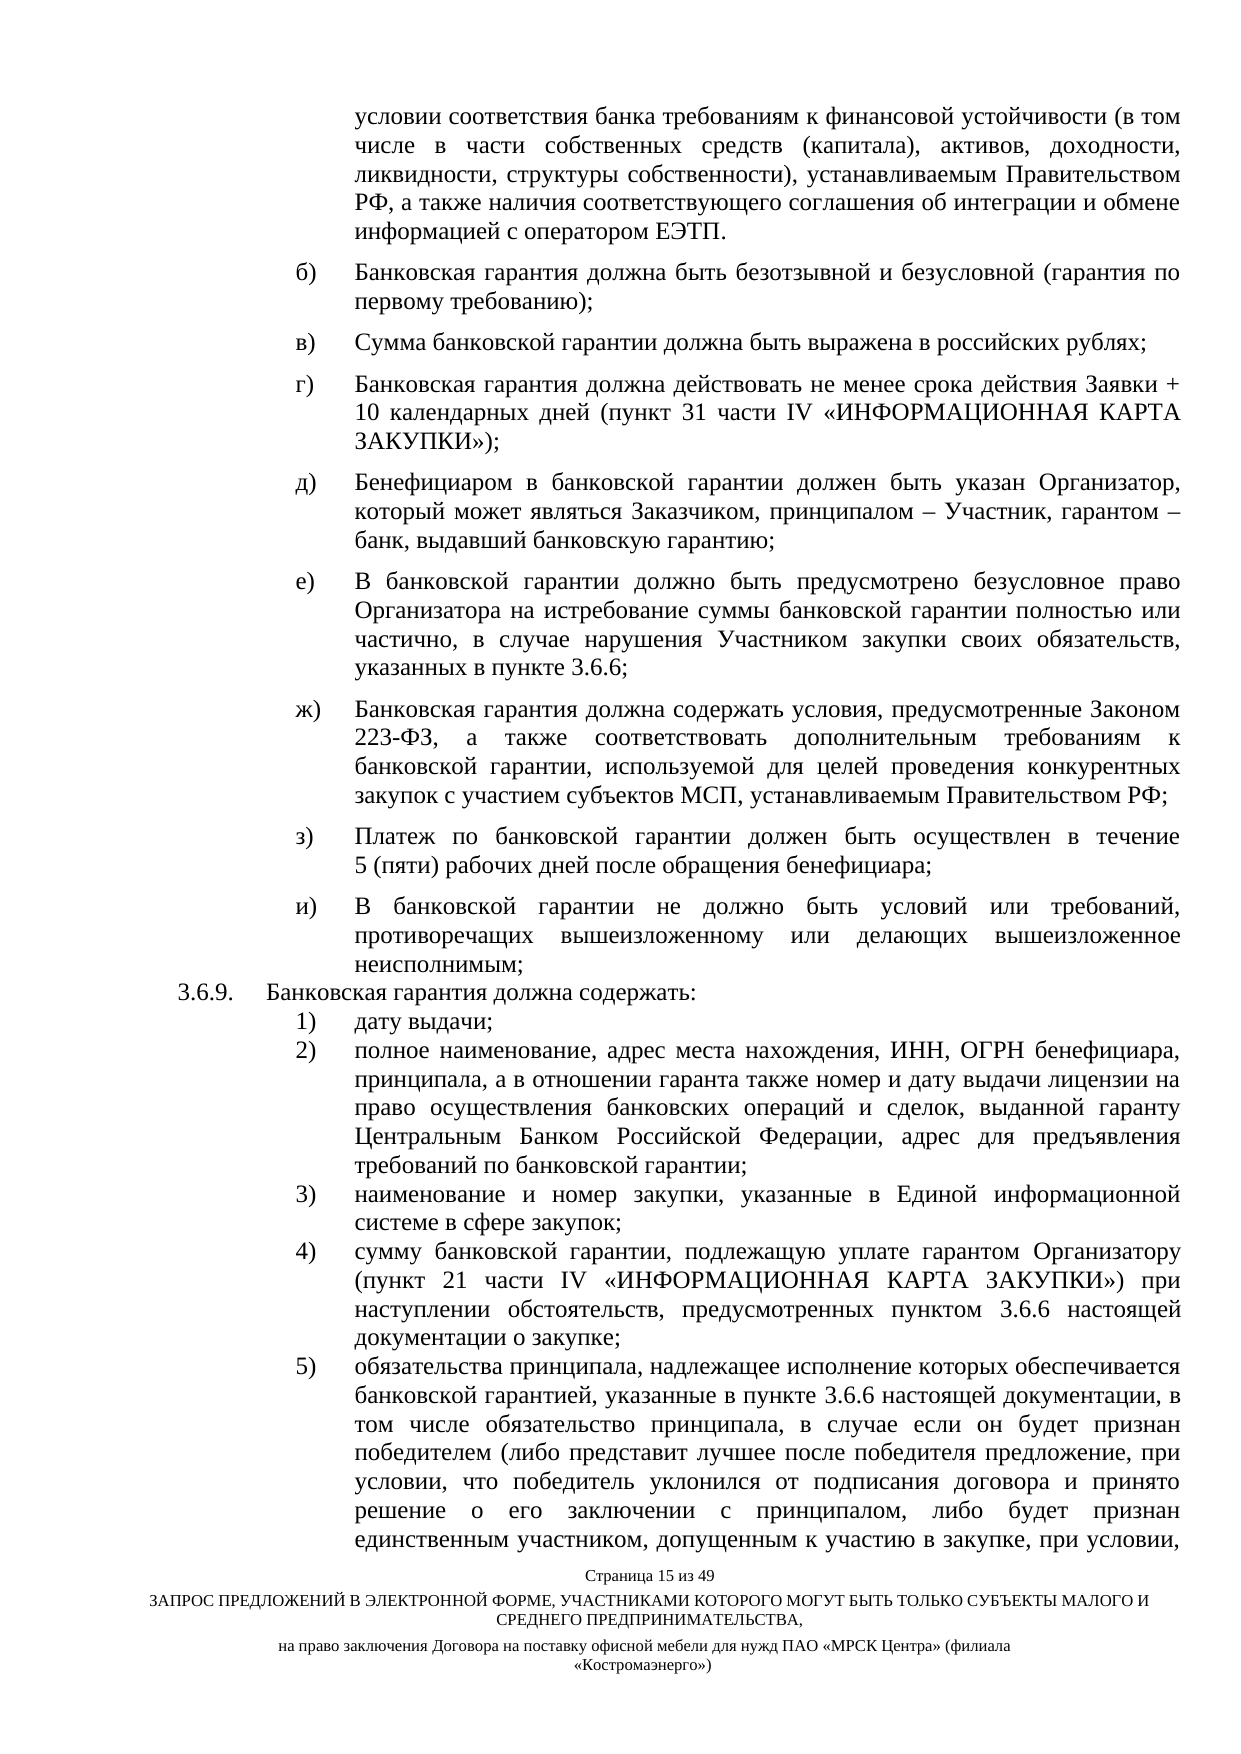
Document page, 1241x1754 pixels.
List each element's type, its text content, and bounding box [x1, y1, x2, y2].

subtitle Банковская гарантия должна содержать: [118, 977, 1181, 1006]
list сумму банковской гарантии, подлежащую уплате гарантом Организатору (пункт 21 части IV «ИНФОРМАЦИОННАЯ КАРТА ЗАКУПКИ») при наступлении обстоятельств, предусмотренных пунктом 3.6.6 настоящей документации о закупке; [295, 1236, 1181, 1351]
list В банковской гарантии не должно быть условий или требований, противоречащих вышеизложенному или делающих вышеизложенное неисполнимым; [295, 891, 1181, 977]
list Бенефициаром в банковской гарантии должен быть указан Организатор, который может являться Заказчиком, принципалом – Участник, гарантом – банк, выдавший банковскую гарантию; [295, 467, 1181, 554]
list Банковская гарантия должна содержать условия, предусмотренные Законом 223-ФЗ, а также соответствовать дополнительным требованиям к банковской гарантии, используемой для целей проведения конкурентных закупок с участием субъектов МСП, устанавливаемым Правительством РФ; [295, 694, 1181, 809]
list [295, 1351, 1181, 1552]
list Платеж по банковской гарантии должен быть осуществлен в течение 5 (пяти) рабочих дней после обращения бенефициара; [295, 821, 1181, 879]
list В банковской гарантии должно быть предусмотрено безусловное право Организатора на истребование суммы банковской гарантии полностью или частично, в случае нарушения Участником закупки своих обязательств, указанных в пункте 3.6.6; [295, 566, 1181, 681]
list наименование и номер закупки, указанные в Единой информационной системе в сфере закупок; [295, 1179, 1181, 1236]
list Банковская гарантия должна действовать не менее срока действия Заявки + 10 календарных дней (пункт 31 части IV «ИНФОРМАЦИОННАЯ КАРТА ЗАКУПКИ»); [295, 369, 1181, 455]
list Сумма банковской гарантии должна быть выражена в российских рублях; [295, 327, 1181, 356]
list дату выдачи; [295, 1006, 1181, 1035]
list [295, 101, 1181, 245]
list Банковская гарантия должна быть безотзывной и безусловной (гарантия по первому требованию); [295, 257, 1181, 315]
list полное наименование, адрес места нахождения, ИНН, ОГРН бенефициара, принципала, а в отношении гаранта также номер и дату выдачи лицензии на право осуществления банковских операций и сделок, выданной гаранту Центральным Банком Российской Федерации, адрес для предъявления требований по банковской гарантии; [295, 1035, 1181, 1179]
